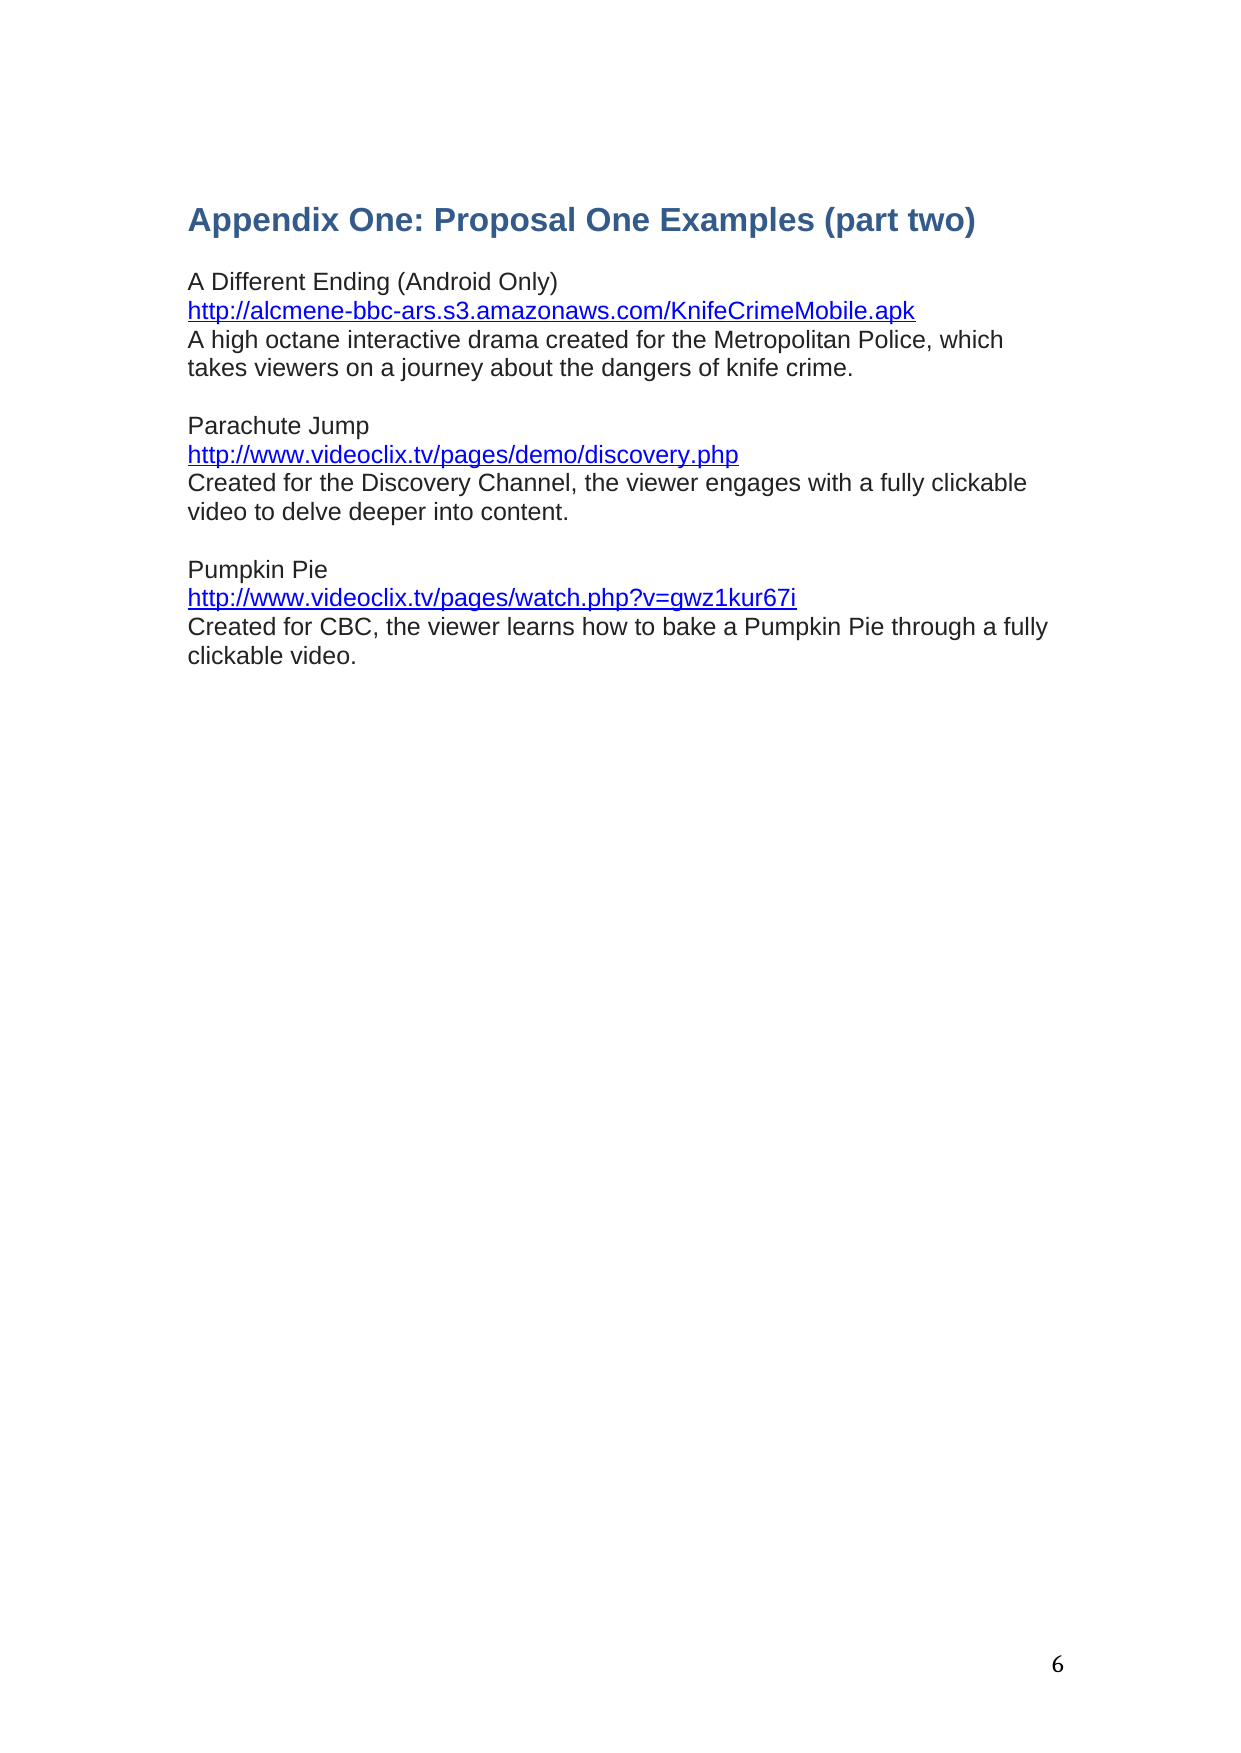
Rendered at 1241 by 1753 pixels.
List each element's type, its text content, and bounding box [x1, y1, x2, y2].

text Created for CBC, the viewer learns how to bake a Pumpkin Pie through a fully clickable video. [187, 612, 1064, 670]
text Created for the Discovery Channel, the viewer engages with a fully clickable video to delve deeper into content. [187, 468, 1064, 526]
text Pumpkin Pie [187, 555, 1064, 583]
text Parachute Jump [187, 411, 1064, 440]
subtitle Appendix One: Proposal One Examples (part two) [187, 200, 1064, 238]
text http://www.videoclix.tv/pages/demo/discovery.php [187, 440, 1064, 468]
text A high octane interactive drama created for the Metropolitan Police, which takes viewers on a journey about the dangers of knife crime. [187, 325, 1064, 382]
text A Different Ending (Android Only) [187, 267, 1064, 296]
text http://www.videoclix.tv/pages/watch.php?v=gwz1kur67i [187, 583, 1064, 612]
text http://alcmene-bbc-ars.s3.amazonaws.com/KnifeCrimeMobile.apk [187, 296, 1064, 325]
